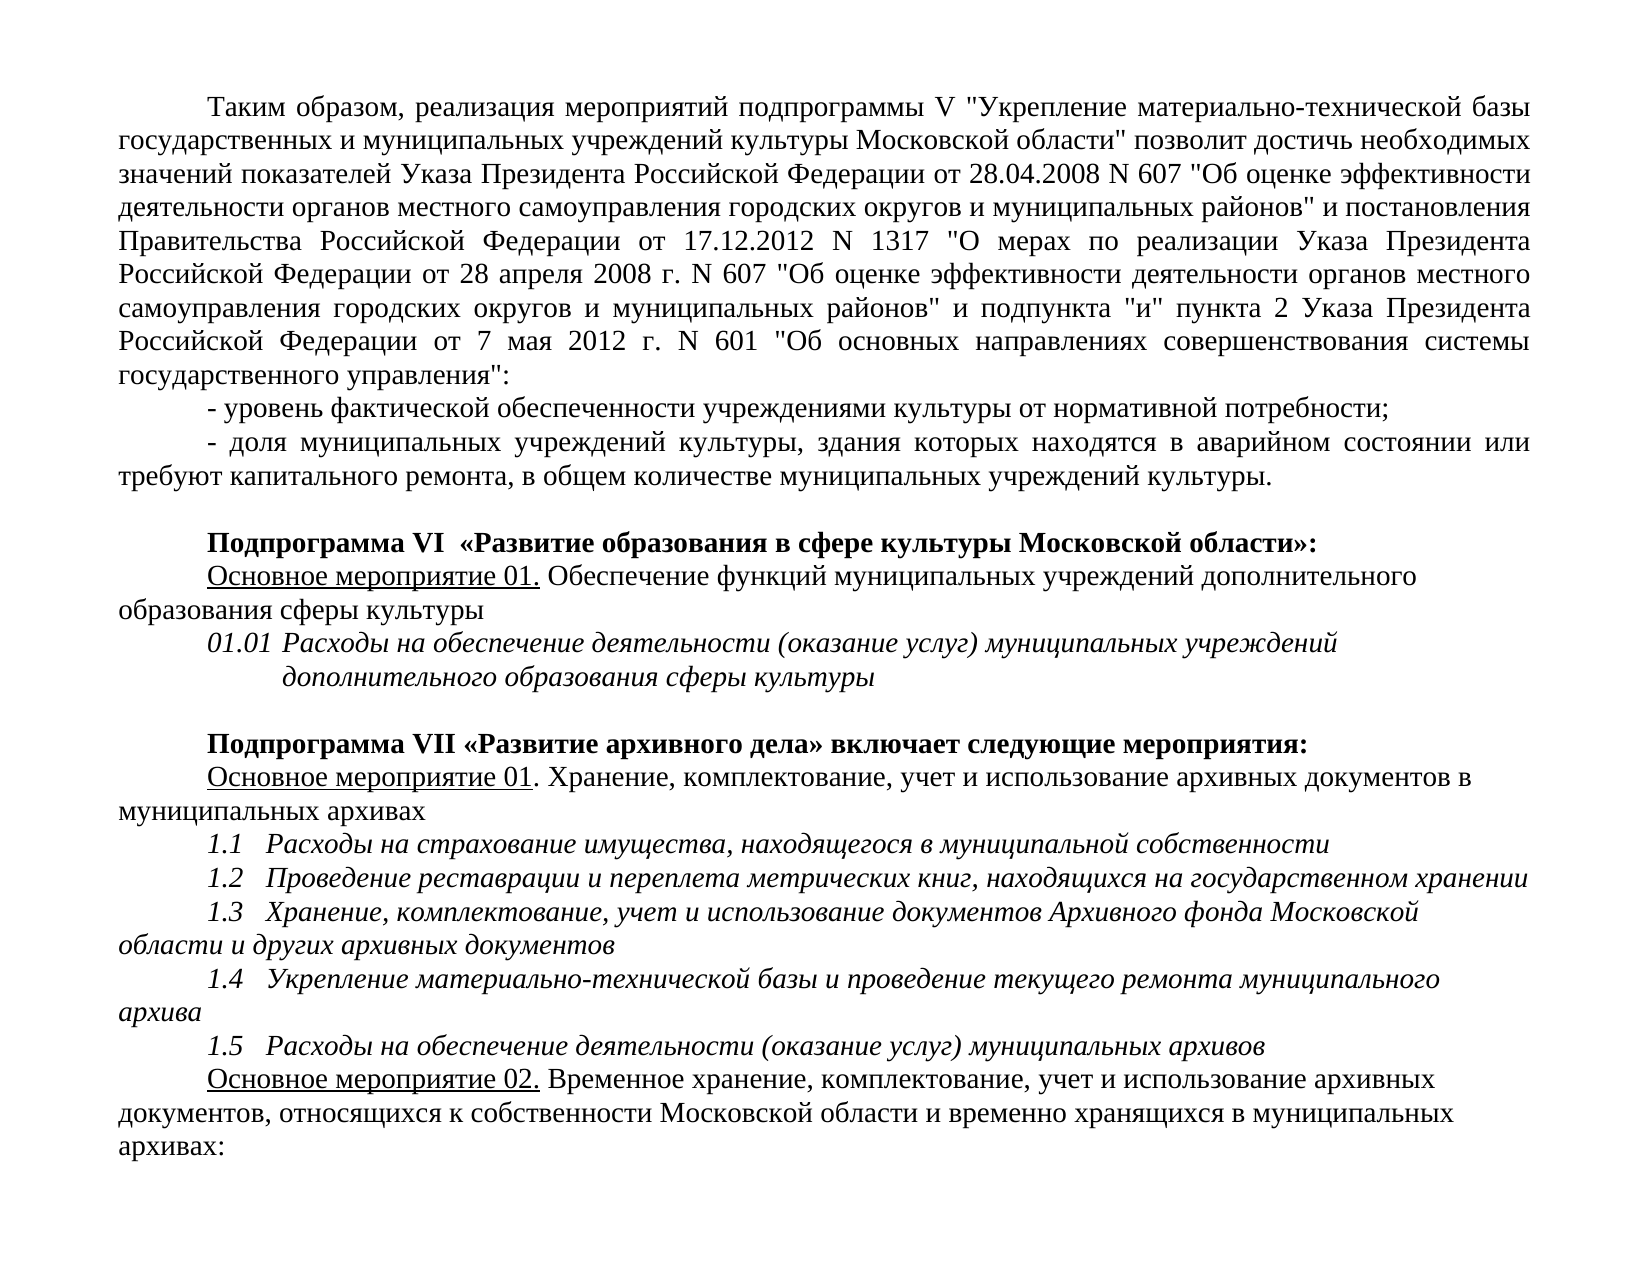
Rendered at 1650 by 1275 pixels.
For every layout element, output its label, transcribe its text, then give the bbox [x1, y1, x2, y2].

text Основное мероприятие 01. Хранение, комплектование, учет и использование архивных документов в муниципальных архивах [118, 759, 1532, 827]
text - доля муниципальных учреждений культуры, здания которых находятся в аварийном состоянии или требуют капитального ремонта, в общем количестве муниципальных учреждений культуры. [118, 424, 1532, 491]
text Основное мероприятие 01. Обеспечение функций муниципальных учреждений дополнительного образования сферы культуры [118, 558, 1532, 625]
list Проведение реставрации и переплета метрических книг, находящихся на государственном хранении [118, 860, 1532, 894]
list Хранение, комплектование, учет и использование документов Архивного фонда Московской области и других архивных документов [118, 894, 1532, 961]
text Подпрограмма VI «Развитие образования в сфере культуры Московской области»: [118, 525, 1532, 558]
text Основное мероприятие 02. Временное хранение, комплектование, учет и использование архивных документов, относящихся к собственности Московской области и временно хранящихся в муниципальных архивах: [118, 1061, 1532, 1162]
text Подпрограмма VII «Развитие архивного дела» включает следующие мероприятия: [118, 726, 1532, 759]
list Расходы на обеспечение деятельности (оказание услуг) муниципальных учреждений дополнительного образования сферы культуры [207, 625, 1532, 692]
list Расходы на обеспечение деятельности (оказание услуг) муниципальных архивов [118, 1028, 1532, 1061]
list Расходы на страхование имущества, находящегося в муниципальной собственности [118, 827, 1532, 860]
list Укрепление материально-технической базы и проведение текущего ремонта муниципального архива [118, 961, 1532, 1028]
text Таким образом, реализация мероприятий подпрограммы V "Укрепление материально-технической базы государственных и муниципальных учреждений культуры Московской области" позволит достичь необходимых значений показателей Указа Президента Российской Федерации от 28.04.2008 N 607 "Об оценке эффективности деятельности органов местного самоуправления городских округов и муниципальных районов" и постановления Правительства Российской Федерации от 17.12.2012 N 1317 "О мерах по реализации Указа Президента Российской Федерации от 28 апреля 2008 г. N 607 "Об оценке эффективности деятельности органов местного самоуправления городских округов и муниципальных районов" и подпункта "и" пункта 2 Указа Президента Российской Федерации от 7 мая 2012 г. N 601 "Об основных направлениях совершенствования системы государственного управления": [118, 89, 1532, 391]
text - уровень фактической обеспеченности учреждениями культуры от нормативной потребности; [118, 391, 1532, 424]
